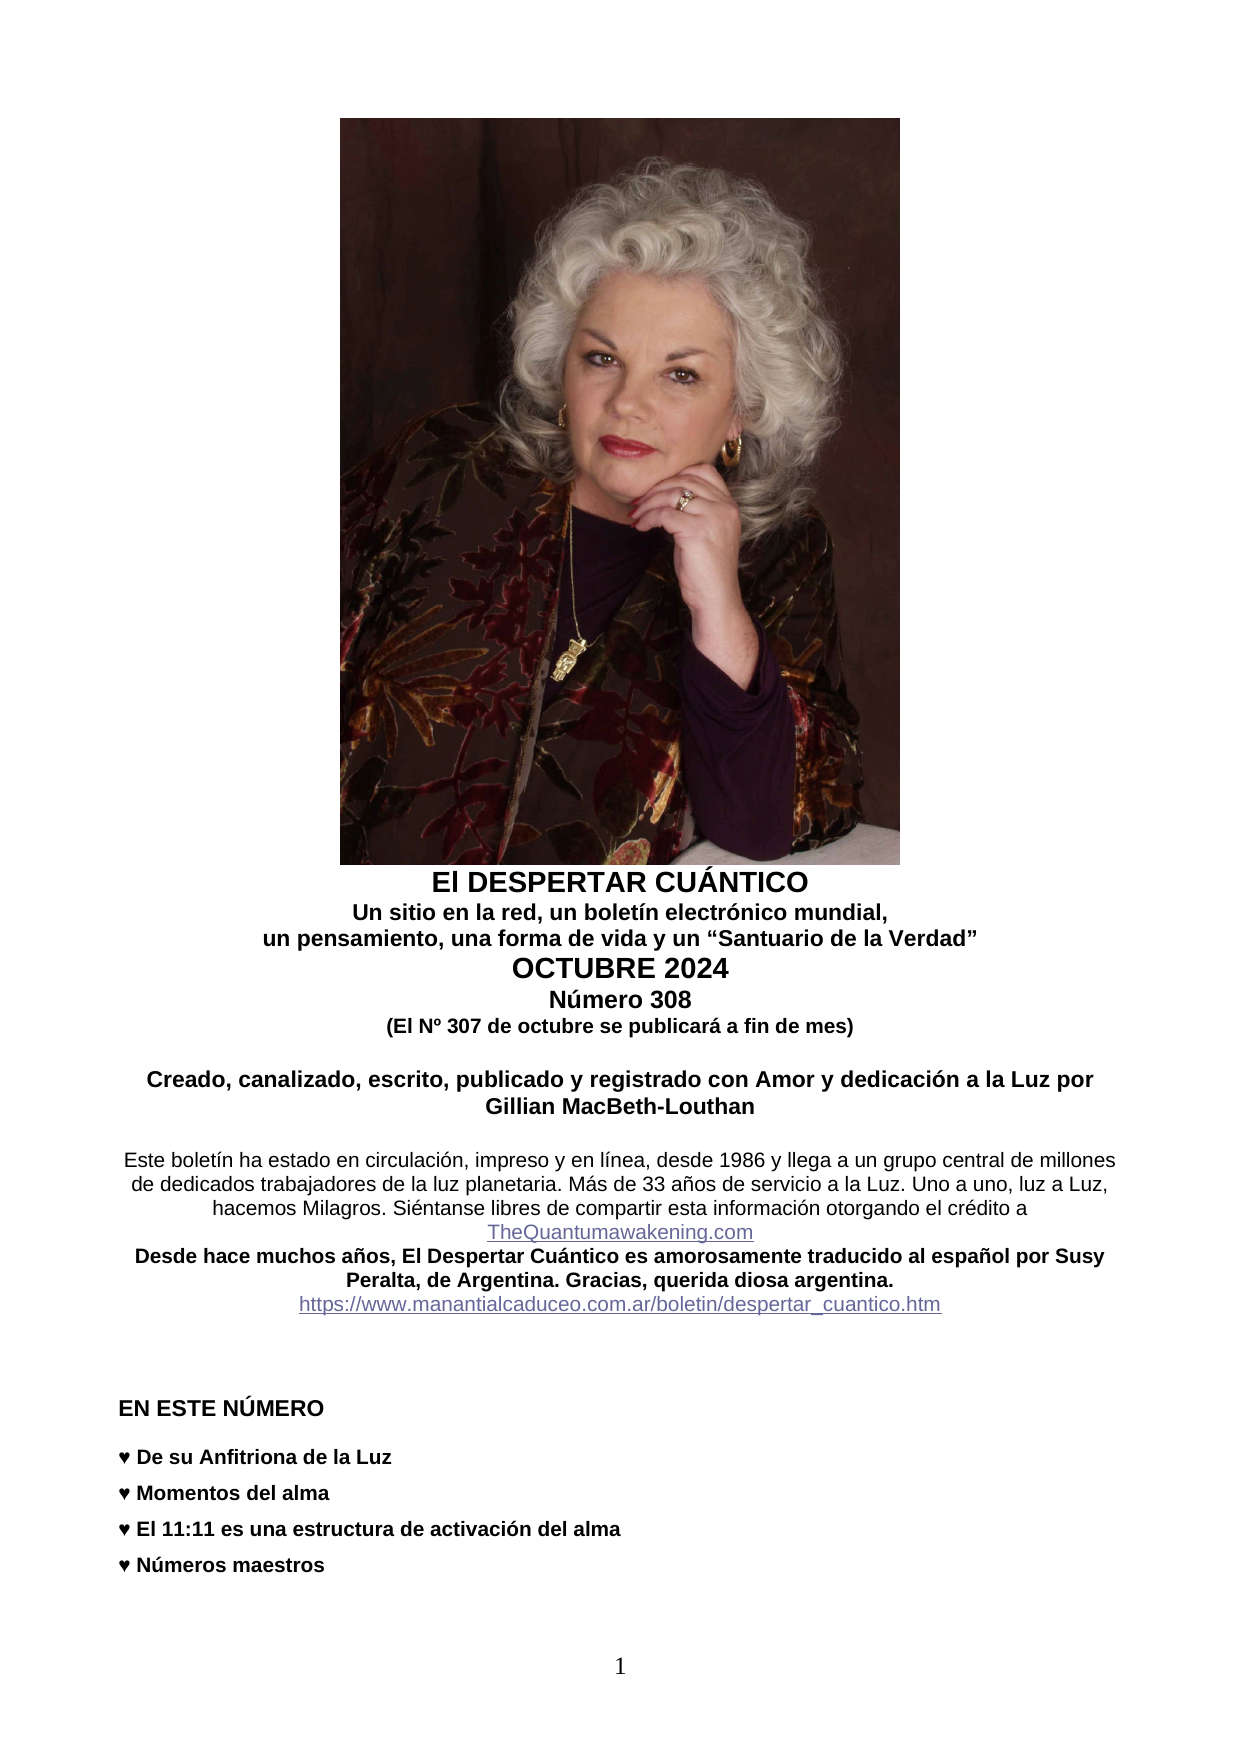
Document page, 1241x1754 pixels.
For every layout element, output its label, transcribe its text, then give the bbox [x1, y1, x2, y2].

text Un sitio en la red, un boletín electrónico mundial, [118, 899, 1122, 925]
text EN ESTE NÚMERO [118, 1394, 1122, 1421]
text Este boletín ha estado en circulación, impreso y en línea, desde 1986 y llega a un grupo central de millones de dedicados trabajadores de la luz planetaria. Más de 33 años de servicio a la Luz. Uno a uno, luz a Luz, hacemos Milagros. Siéntanse libres de compartir esta información otorgando el crédito a TheQuantumawakening.com [118, 1148, 1122, 1244]
text ♥ Momentos del alma [118, 1481, 1122, 1505]
text ♥ Números maestros [118, 1553, 1122, 1577]
text ♥ De su Anfitriona de la Luz [118, 1445, 1122, 1469]
picture [340, 118, 900, 865]
text Desde hace muchos años, El Despertar Cuántico es amorosamente traducido al español por Susy Peralta, de Argentina. Gracias, querida diosa argentina. [118, 1244, 1122, 1292]
text un pensamiento, una forma de vida y un “Santuario de la Verdad” OCTUBRE 2024 [118, 925, 1122, 985]
text Número 308 (El Nº 307 de octubre se publicará a fin de mes) [118, 985, 1122, 1038]
text Creado, canalizado, escrito, publicado y registrado con Amor y dedicación a la Luz por Gillian MacBeth-Louthan [118, 1066, 1122, 1148]
text ♥ El 11:11 es una estructura de activación del alma [118, 1517, 1122, 1541]
text https://www.manantialcaduceo.com.ar/boletin/despertar_cuantico.htm [118, 1292, 1122, 1316]
